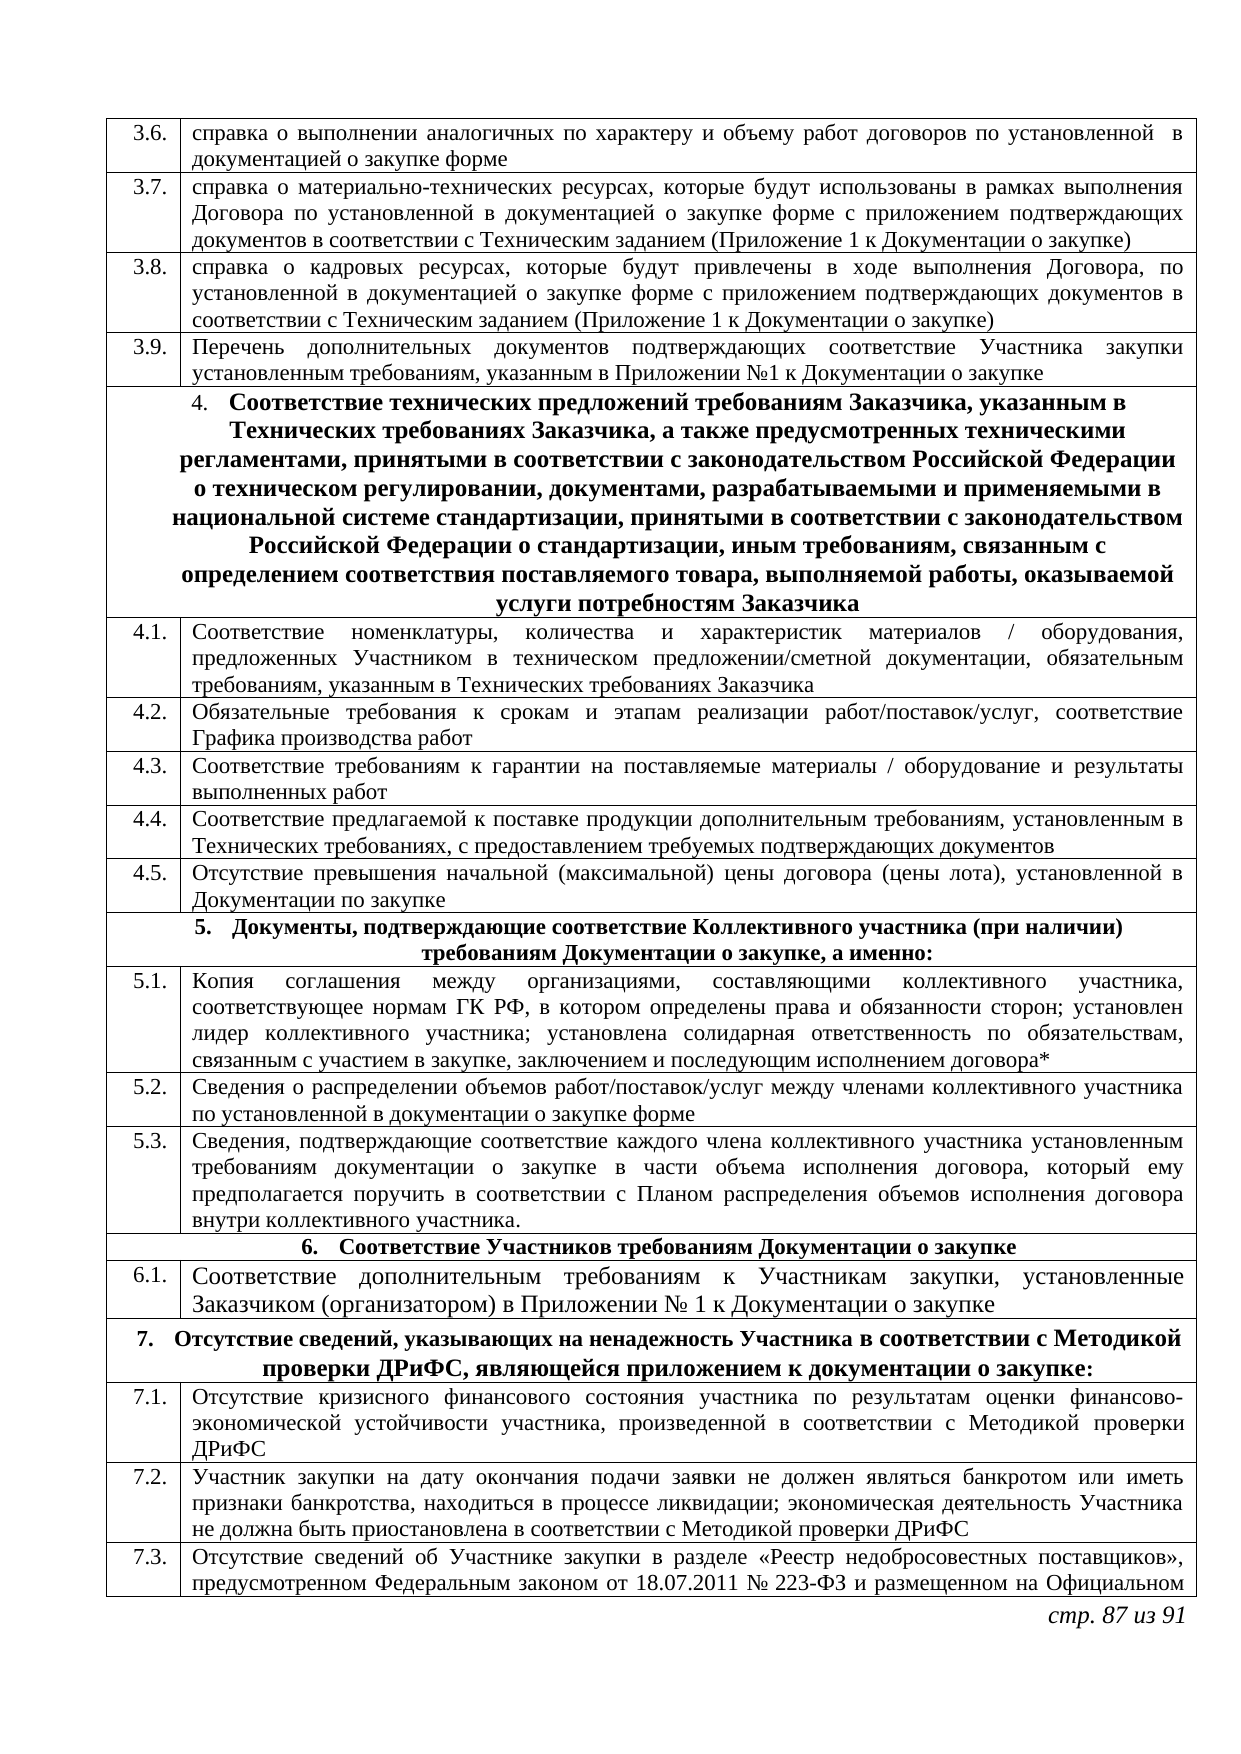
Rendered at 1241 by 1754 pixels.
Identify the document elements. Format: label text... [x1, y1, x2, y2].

table_cell Отсутствие превышения начальной (максимальной) цены договора (цены лота), установленной в Документации по закупке [181, 859, 1196, 912]
table_cell Сведения о распределении объемов работ/поставок/услуг между членами коллективного участника по установленной в документации о закупке форме [181, 1073, 1196, 1126]
table_cell Соответствие предлагаемой к поставке продукции дополнительным требованиям, установленным в Технических требованиях, с предоставлением требуемых подтверждающих документов [181, 806, 1196, 858]
table_cell Отсутствие сведений, указывающих на ненадежность Участника в соответствии с Методикой проверки ДРиФС, являющейся приложением к документации о закупке: [107, 1319, 1196, 1382]
table_cell справка о кадровых ресурсах, которые будут привлечены в ходе выполнения Договора, по установленной в документацией о закупке форме с приложением подтверждающих документов в соответствии с Техническим заданием (Приложение 1 к Документации о закупке) [181, 253, 1196, 332]
table_cell [107, 698, 180, 751]
table_cell Документы, подтверждающие соответствие Коллективного участника (при наличии) требованиям Документации о закупке, а именно: [107, 913, 1196, 966]
table_cell Соответствие технических предложений требованиям Заказчика, указанным в Технических требованиях Заказчика, а также предусмотренных техническими регламентами, принятыми в соответствии с законодательством Российской Федерации о техническом регулировании, документами, разрабатываемыми и применяемыми в национальной системе стандартизации, принятыми в соответствии с законодательством Российской Федерации о стандартизации, иным требованиям, связанным с определением соответствия поставляемого товара, выполняемой работы, оказываемой услуги потребностям Заказчика [107, 387, 1196, 617]
table_cell Участник закупки на дату окончания подачи заявки не должен являться банкротом или иметь признаки банкротства, находиться в процессе ликвидации; экономическая деятельность Участника не должна быть приостановлена в соответствии с Методикой проверки ДРиФС [181, 1463, 1196, 1542]
table_cell [107, 1383, 180, 1462]
table_cell [107, 173, 180, 252]
table_cell Сведения, подтверждающие соответствие каждого члена коллективного участника установленным требованиям документации о закупке в части объема исполнения договора, который ему предполагается поручить в соответствии с Планом распределения объемов исполнения договора внутри коллективного участника. [181, 1127, 1196, 1232]
table_cell Перечень дополнительных документов подтверждающих соответствие Участника закупки установленным требованиям, указанным в Приложении №1 к Документации о закупке [181, 333, 1196, 386]
table_cell справка о выполнении аналогичных по характеру и объему работ договоров по установленной в документацией о закупке форме [181, 119, 1196, 172]
table_cell Отсутствие кризисного финансового состояния участника по результатам оценки финансово-экономической устойчивости участника, произведенной в соответствии с Методикой проверки ДРиФС [181, 1383, 1196, 1462]
table_cell Соответствие номенклатуры, количества и характеристик материалов / оборудования, предложенных Участником в техническом предложении/сметной документации, обязательным требованиям, указанным в Технических требованиях Заказчика [181, 618, 1196, 697]
table_cell [107, 1463, 180, 1542]
table_cell [107, 253, 180, 332]
table_cell [107, 1073, 180, 1126]
table_cell [107, 1261, 180, 1318]
table_cell Обязательные требования к срокам и этапам реализации работ/поставок/услуг, соответствие Графика производства работ [181, 698, 1196, 751]
table_cell [107, 1127, 180, 1232]
table_cell [107, 119, 180, 172]
table_cell [107, 333, 180, 386]
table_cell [181, 1543, 1196, 1596]
table_cell Копия соглашения между организациями, составляющими коллективного участника, соответствующее нормам ГК РФ, в котором определены права и обязанности сторон; установлен лидер коллективного участника; установлена солидарная ответственность по обязательствам, связанным с участием в закупке, заключением и последующим исполнением договора* [181, 967, 1196, 1072]
table_cell Соответствие дополнительным требованиям к Участникам закупки, установленные Заказчиком (организатором) в Приложении № 1 к Документации о закупке [181, 1261, 1196, 1318]
table_cell [107, 859, 180, 912]
table_cell Соответствие требованиям к гарантии на поставляемые материалы / оборудование и результаты выполненных работ [181, 752, 1196, 804]
table_cell [107, 752, 180, 804]
table_cell [107, 1543, 180, 1596]
table_cell [107, 967, 180, 1072]
table_cell справка о материально-технических ресурсах, которые будут использованы в рамках выполнения Договора по установленной в документацией о закупке форме с приложением подтверждающих документов в соответствии с Техническим заданием (Приложение 1 к Документации о закупке) [181, 173, 1196, 252]
table_cell [107, 618, 180, 697]
table_cell [107, 806, 180, 858]
table_cell Соответствие Участников требованиям Документации о закупке [107, 1234, 1196, 1260]
